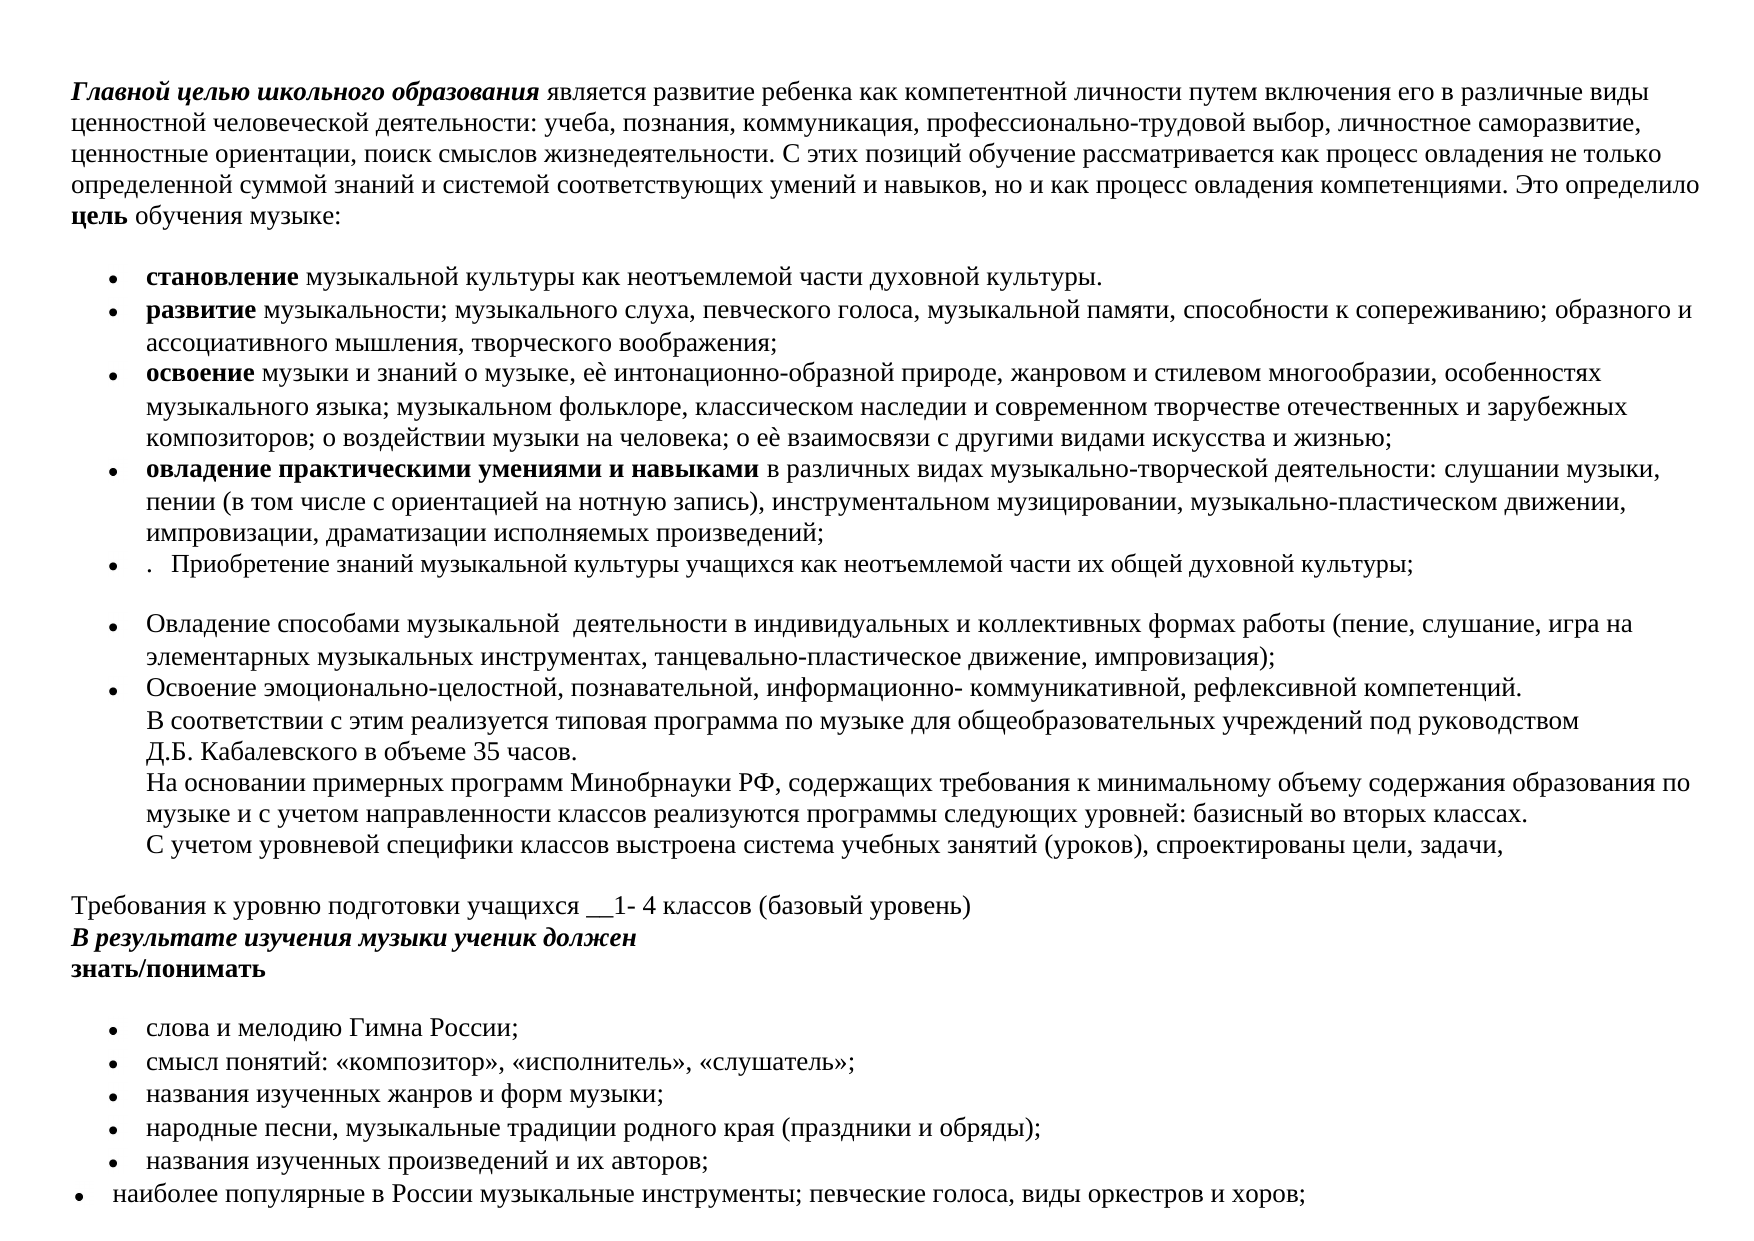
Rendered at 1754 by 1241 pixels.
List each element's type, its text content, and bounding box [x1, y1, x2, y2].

text народные песни, музыкальные традиции родного края (праздники и обряды); [146, 1111, 1702, 1142]
text названия изученных жанров и форм музыки; [146, 1078, 1702, 1109]
list результате изучения музыки ученик должен знать/понимать [71, 922, 638, 983]
picture [108, 612, 128, 638]
text Освоение эмоционально-целостной, познавательной, информационно- коммуникативной, рефлексивной компетенций. [146, 672, 1702, 703]
text ассоциативного мышления, творческого воображения; [146, 326, 1702, 357]
picture [108, 297, 128, 323]
text Овладение способами музыкальной деятельности в индивидуальных и коллективных формах работы (пение, слушание, игра на [146, 608, 1702, 639]
picture [108, 1115, 128, 1141]
text С учетом уровневой специфики классов выстроена система учебных занятий (уроков), спроектированы цели, задачи, [146, 828, 1702, 859]
text На основании примерных программ Минобрнауки РФ, содержащих требования к минимальному объему содержания образования по музыке и с учетом направленности классов реализуются программы следующих уровней: базисный во вторых классах. [146, 767, 1692, 828]
text Главной целью школьного образования является развитие ребенка как компетентной личности путем включения его в различные виды ценностной человеческой деятельности: учеба, познания, коммуникация, профессионально-трудовой выбор, личностное саморазвитие, ценностные ориентации, поиск смыслов жизнедеятельности. С этих позиций обучение рассматривается как процесс овладения не только определенной суммой знаний и системой соответствующих умений и навыков, но и как процесс овладения компетенциями. Это определило цель обучения музыке: [71, 76, 1702, 230]
text композиторов; о воздействии музыки на человека; о еѐ взаимосвязи с другими видами искусства и жизнью; [146, 421, 1702, 452]
text овладение практическими умениями и навыками в различных видах музыкально-творческой деятельности: слушании музыки, [146, 452, 1702, 484]
picture [108, 1049, 128, 1075]
text слова и мелодию Гимна России; [146, 1011, 1702, 1043]
picture [108, 1016, 128, 1042]
list соответствии с этим реализуется типовая программа по музыке для общеобразовательных учреждений под руководством Д.Б. Кабалевского в объеме 35 часов. [146, 705, 1633, 766]
picture [74, 1181, 94, 1208]
picture [108, 1082, 128, 1108]
picture [108, 1148, 128, 1174]
text наиболее популярные в России музыкальные инструменты; певческие голоса, виды оркестров и хоров; [112, 1177, 1702, 1208]
text освоение музыки и знаний о музыке, еѐ интонационно-образной природе, жанровом и стилевом многообразии, особенностях [146, 357, 1702, 388]
picture [108, 264, 128, 290]
text элементарных музыкальных инструментах, танцевально-пластическое движение, импровизация); [146, 641, 1702, 671]
picture [108, 457, 128, 483]
text смысл понятий: «композитор», «исполнитель», «слушатель»; [146, 1045, 1702, 1076]
picture [108, 361, 128, 387]
text названия изученных произведений и их авторов; [146, 1144, 1702, 1175]
text пении (в том числе с ориентацией на нотную запись), инструментальном музицировании, музыкально-пластическом движении, импровизации, драматизации исполняемых произведений; [146, 486, 1629, 547]
picture [108, 676, 128, 702]
text развитие музыкальности; музыкального слуха, певческого голоса, музыкальной памяти, способности к сопереживанию; образного и [146, 293, 1702, 324]
text музыкального языка; музыкальном фольклоре, классическом наследии и современном творчестве отечественных и зарубежных [146, 390, 1702, 421]
text . Приобретение знаний музыкальной культуры учащихся как неотъемлемой части их общей духовной культуры; [146, 547, 1702, 578]
text Требования к уровню подготовки учащихся __1- 4 классов (базовый уровень) [71, 889, 1702, 920]
text становление музыкальной культуры как неотъемлемой части духовной культуры. [146, 260, 1702, 291]
picture [108, 551, 128, 577]
